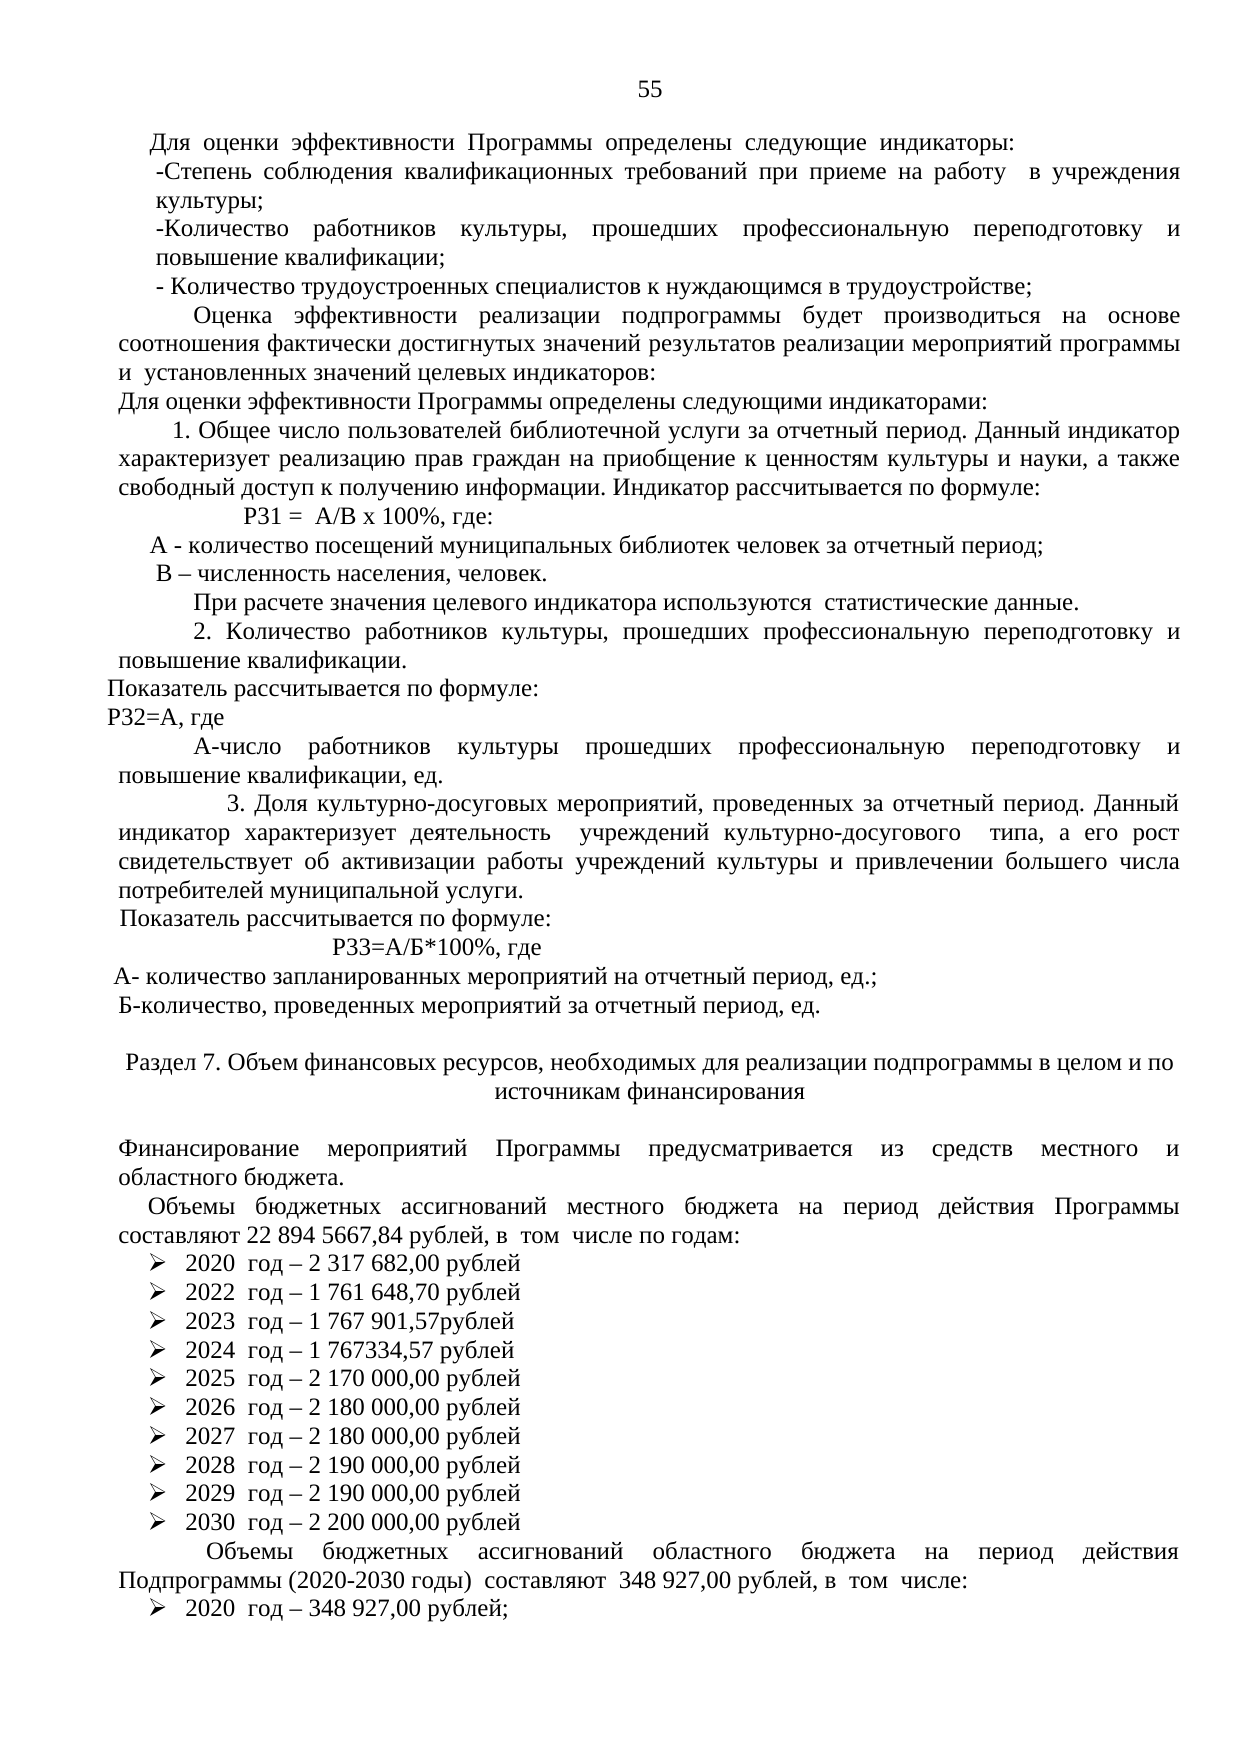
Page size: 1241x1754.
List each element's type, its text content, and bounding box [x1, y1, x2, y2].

text -Количество работников культуры, прошедших профессиональную переподготовку и повышение квалификации; [156, 213, 1181, 271]
list 2023 год – 1 767 901,57рублей [148, 1306, 1181, 1335]
text 3. Доля культурно-досуговых мероприятий, проведенных за отчетный период. Данный индикатор характеризует деятельность учреждений культурно-досугового типа, а его рост свидетельствует об активизации работы учреждений культуры и привлечении большего числа потребителей муниципальной услуги. [118, 788, 1181, 903]
text Показатель рассчитывается по формуле: [107, 673, 1181, 702]
list 2022 год – 1 761 648,70 рублей [148, 1277, 1181, 1306]
text Объемы бюджетных ассигнований областного бюджета на период действия Подпрограммы (2020-2030 годы) составляют 348 927,00 рублей, в том числе: [118, 1536, 1181, 1593]
text Б-количество, проведенных мероприятий за отчетный период, ед. [118, 990, 1181, 1018]
text Р32=А, где [107, 702, 1181, 731]
text А-число работников культуры прошедших профессиональную переподготовку и повышение квалификации, ед. [118, 731, 1181, 788]
text Р31 = А/В х 100%, где: [118, 501, 1181, 530]
text При расчете значения целевого индикатора используются статистические данные. [118, 587, 1181, 616]
text Для оценки эффективности Программы определены следующие индикаторы: [118, 127, 1181, 156]
text Р33=А/Б*100%, где [107, 932, 1181, 961]
text - Количество трудоустроенных специалистов к нуждающимся в трудоустройстве; [118, 271, 1181, 300]
list 2024 год – 1 767334,57 рублей [148, 1335, 1181, 1363]
text Объемы бюджетных ассигнований местного бюджета на период действия Программы составляют 22 894 5667,84 рублей, в том числе по годам: [118, 1191, 1181, 1248]
text -Степень соблюдения квалификационных требований при приеме на работу в учреждения культуры; [156, 156, 1181, 213]
text Для оценки эффективности Программы определены следующими индикаторами: [118, 386, 1181, 415]
text 1. Общее число пользователей библиотечной услуги за отчетный период. Данный индикатор характеризует реализацию прав граждан на приобщение к ценностям культуры и науки, а также свободный доступ к получению информации. Индикатор рассчитывается по формуле: [118, 415, 1181, 501]
list 2028 год – 2 190 000,00 рублей [148, 1450, 1181, 1478]
text В – численность населения, человек. [118, 558, 1181, 587]
text Финансирование мероприятий Программы предусматривается из средств местного и областного бюджета. [118, 1133, 1181, 1191]
list 2030 год – 2 200 000,00 рублей [148, 1507, 1181, 1536]
list 2026 год – 2 180 000,00 рублей [148, 1392, 1181, 1421]
text 2. Количество работников культуры, прошедших профессиональную переподготовку и повышение квалификации. [118, 616, 1181, 673]
list 2025 год – 2 170 000,00 рублей [148, 1363, 1181, 1392]
text А - количество посещений муниципальных библиотек человек за отчетный период; [118, 530, 1181, 558]
text Раздел 7. Объем финансовых ресурсов, необходимых для реализации подпрограммы в целом и по источникам финансирования [118, 1047, 1181, 1105]
list 2020 год – 2 317 682,00 рублей [148, 1248, 1181, 1277]
text Показатель рассчитывается по формуле: [107, 903, 1181, 932]
list 2029 год – 2 190 000,00 рублей [148, 1478, 1181, 1507]
text А- количество запланированных мероприятий на отчетный период, ед.; [107, 961, 1181, 990]
list 2027 год – 2 180 000,00 рублей [148, 1421, 1181, 1450]
list 2020 год – 348 927,00 рублей; [148, 1593, 1181, 1622]
text Оценка эффективности реализации подпрограммы будет производиться на основе соотношения фактически достигнутых значений результатов реализации мероприятий программы и установленных значений целевых индикаторов: [118, 300, 1181, 386]
